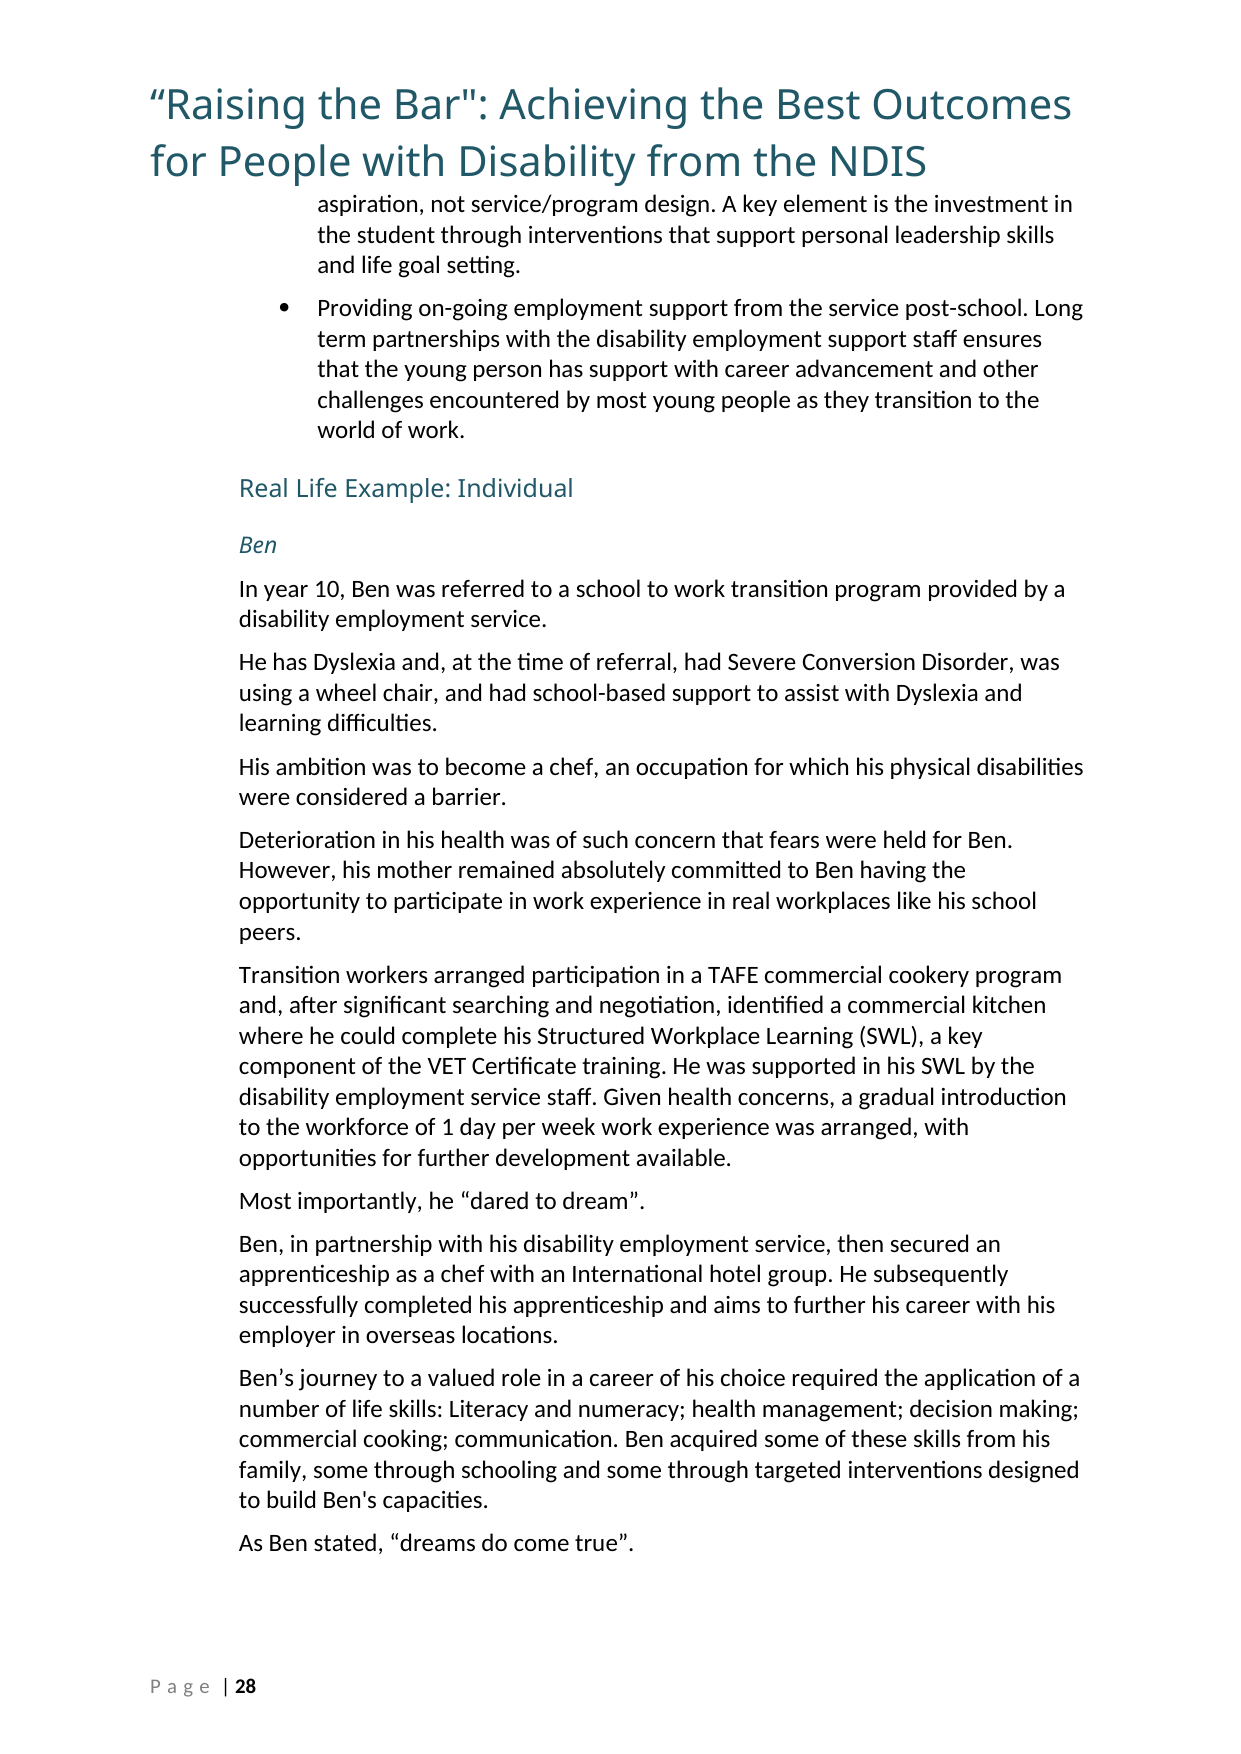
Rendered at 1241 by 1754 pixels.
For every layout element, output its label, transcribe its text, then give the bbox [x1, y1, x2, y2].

text His ambition was to become a chef, an occupation for which his physical disabilities were considered a barrier. [239, 751, 1090, 812]
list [280, 188, 1090, 280]
text Transition workers arranged participation in a TAFE commercial cookery program and, after significant searching and negotiation, identified a commercial kitchen where he could complete his Structured Workplace Learning (SWL), a key component of the VET Certificate training. He was supported in his SWL by the disability employment service staff. Given health concerns, a gradual introduction to the workforce of 1 day per week work experience was arranged, with opportunities for further development available. [239, 959, 1090, 1172]
subtitle Ben [239, 529, 1090, 561]
subtitle Real Life Example: Individual [239, 470, 1090, 504]
text He has Dyslexia and, at the time of referral, had Severe Conversion Disorder, was using a wheel chair, and had school-based support to assist with Dyslexia and learning difficulties. [239, 647, 1090, 738]
text In year 10, Ben was referred to a school to work transition program provided by a disability employment service. [239, 573, 1090, 634]
text As Ben stated, “dreams do come true”. [239, 1528, 1090, 1558]
text Ben’s journey to a valued role in a career of his choice required the application of a number of life skills: Literacy and numeracy; health management; decision making; commercial cooking; communication. Ben acquired some of these skills from his family, some through schooling and some through targeted interventions designed to build Ben's capacities. [239, 1362, 1090, 1515]
list Providing on-going employment support from the service post-school. Long term partnerships with the disability employment support staff ensures that the young person has support with career advancement and other challenges encountered by most young people as they transition to the world of work. [280, 293, 1090, 445]
text Ben, in partnership with his disability employment service, then secured an apprenticeship as a chef with an International hotel group. He subsequently successfully completed his apprenticeship and aims to further his career with his employer in overseas locations. [239, 1228, 1090, 1350]
text Deterioration in his health was of such concern that fears were held for Ben. However, his mother remained absolutely committed to Ben having the opportunity to participate in work experience in real workplaces like his school peers. [239, 824, 1090, 946]
text Most importantly, he “dared to dream”. [239, 1185, 1090, 1215]
